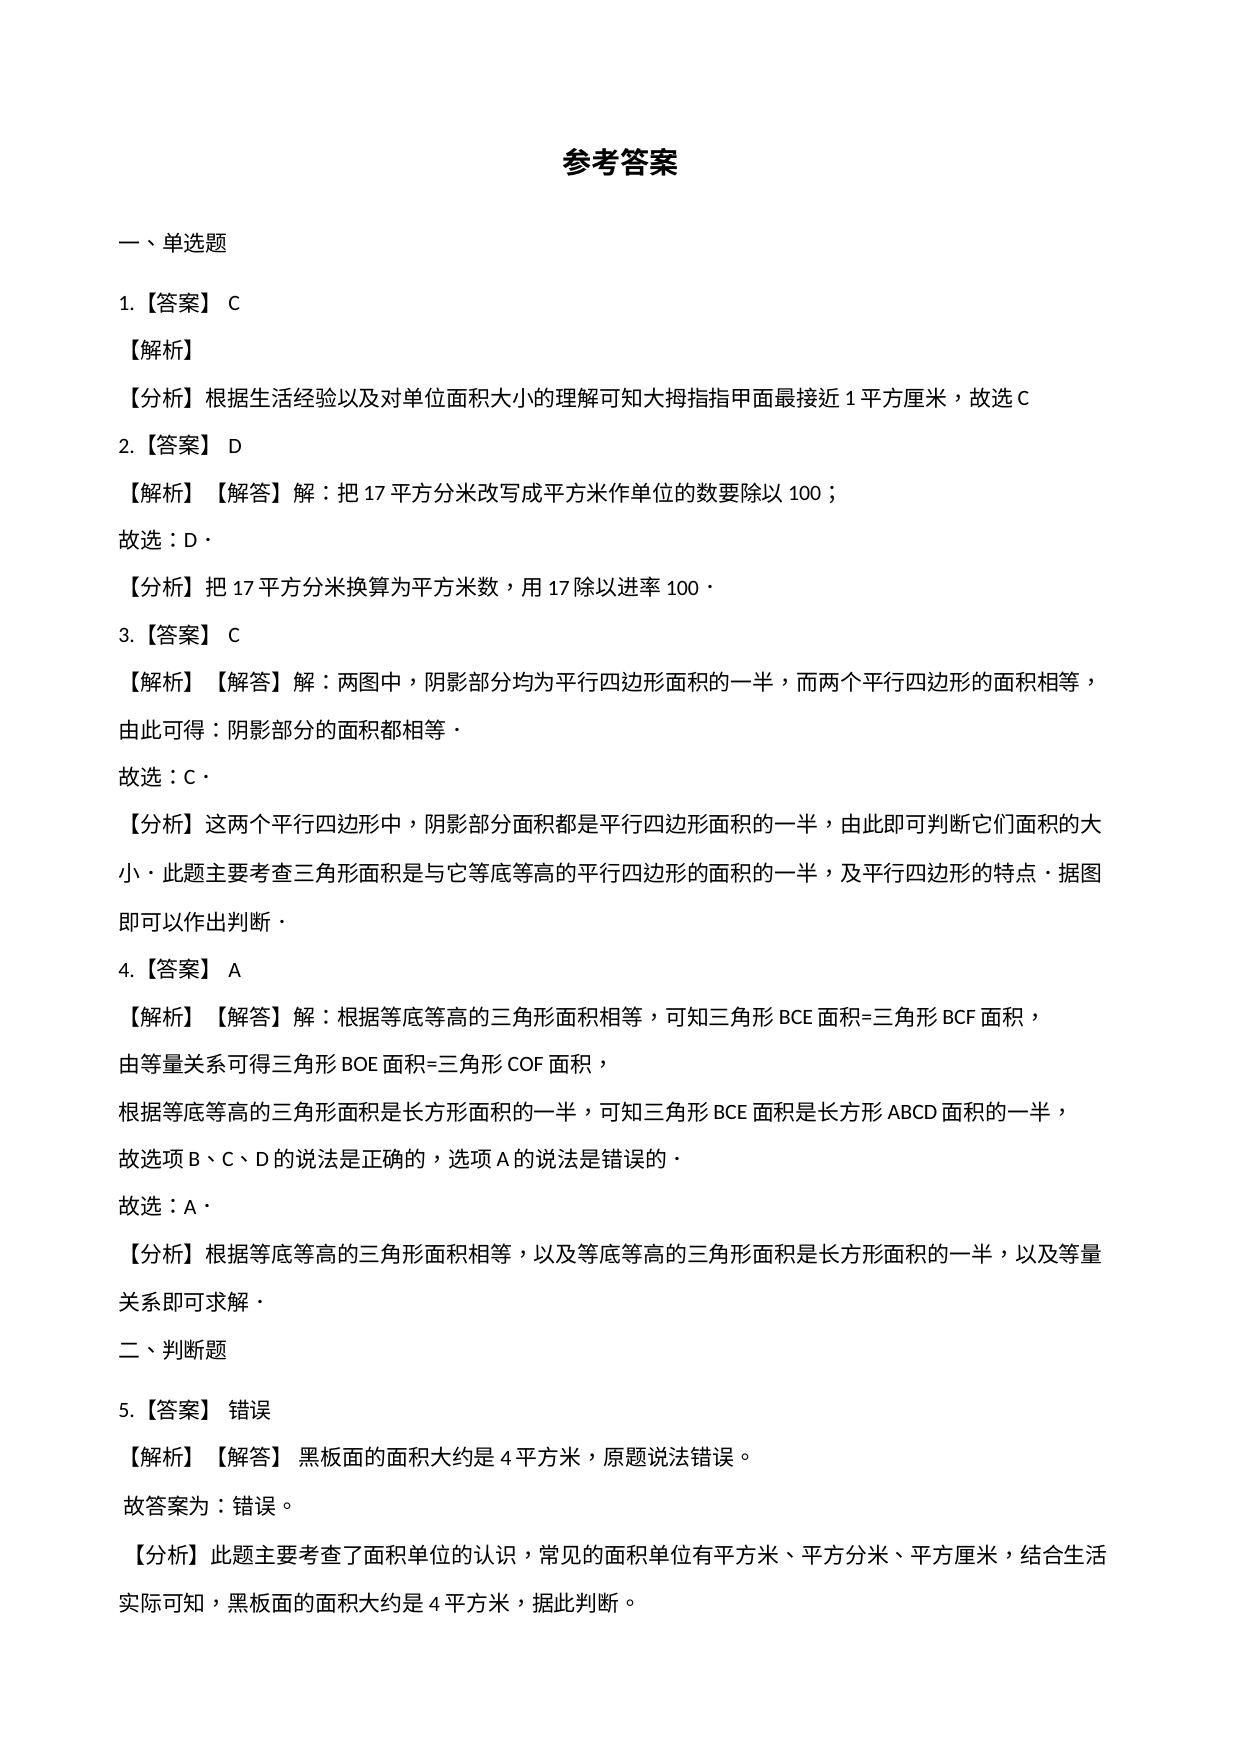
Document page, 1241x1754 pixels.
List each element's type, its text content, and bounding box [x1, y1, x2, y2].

text 由此可得：阴影部分的面积都相等． [118, 713, 1122, 746]
text 【分析】这两个平行四边形中，阴影部分面积都是平行四边形面积的一半，由此即可判断它们面积的大小．此题主要考查三角形面积是与它等底等高的平行四边形的面积的一半，及平行四边形的特点．据图即可以作出判断． [118, 808, 1122, 938]
text 二、判断题 [118, 1333, 1122, 1366]
text 【分析】根据生活经验以及对单位面积大小的理解可知大拇指指甲面最接近1平方厘米，故选C [118, 381, 1122, 414]
text 【分析】把17平方分米换算为平方米数，用17除以进率100． [118, 571, 1122, 603]
text 5.【答案】 错误 [118, 1393, 1122, 1426]
text 故选：D． [118, 524, 1122, 556]
text 一、单选题 [118, 227, 1122, 259]
text 根据等底等高的三角形面积是长方形面积的一半，可知三角形BCE面积是长方形ABCD面积的一半， [118, 1095, 1122, 1128]
text 4.【答案】 A [118, 953, 1122, 985]
text 【解析】【解答】解：根据等底等高的三角形面积相等，可知三角形BCE面积=三角形BCF面积， [118, 1000, 1122, 1033]
text 【解析】 [118, 334, 1122, 367]
text 【解析】【解答】 黑板面的面积大约是4平方米，原题说法错误。 故答案为：错误。 【分析】此题主要考查了面积单位的认识，常见的面积单位有平方米、平方分米、平方厘米，结合生活实际可知，黑板面的面积大约是4平方米，据此判断。 [118, 1441, 1122, 1619]
text 由等量关系可得三角形BOE面积=三角形COF面积， [118, 1048, 1122, 1080]
text 【解析】【解答】解：把17平方分米改写成平方米作单位的数要除以100； [118, 476, 1122, 509]
text 【解析】【解答】解：两图中，阴影部分均为平行四边形面积的一半，而两个平行四边形的面积相等， [118, 666, 1122, 698]
text 2.【答案】 D [118, 429, 1122, 461]
text 参考答案 [118, 129, 1122, 194]
text 3.【答案】 C [118, 618, 1122, 651]
text 故选：C． [118, 761, 1122, 793]
text 【分析】根据等底等高的三角形面积相等，以及等底等高的三角形面积是长方形面积的一半，以及等量关系即可求解． [118, 1237, 1122, 1318]
text 故选：A． [118, 1190, 1122, 1222]
text 故选项B、C、D的说法是正确的，选项A的说法是错误的． [118, 1142, 1122, 1175]
text 1.【答案】 C [118, 287, 1122, 319]
